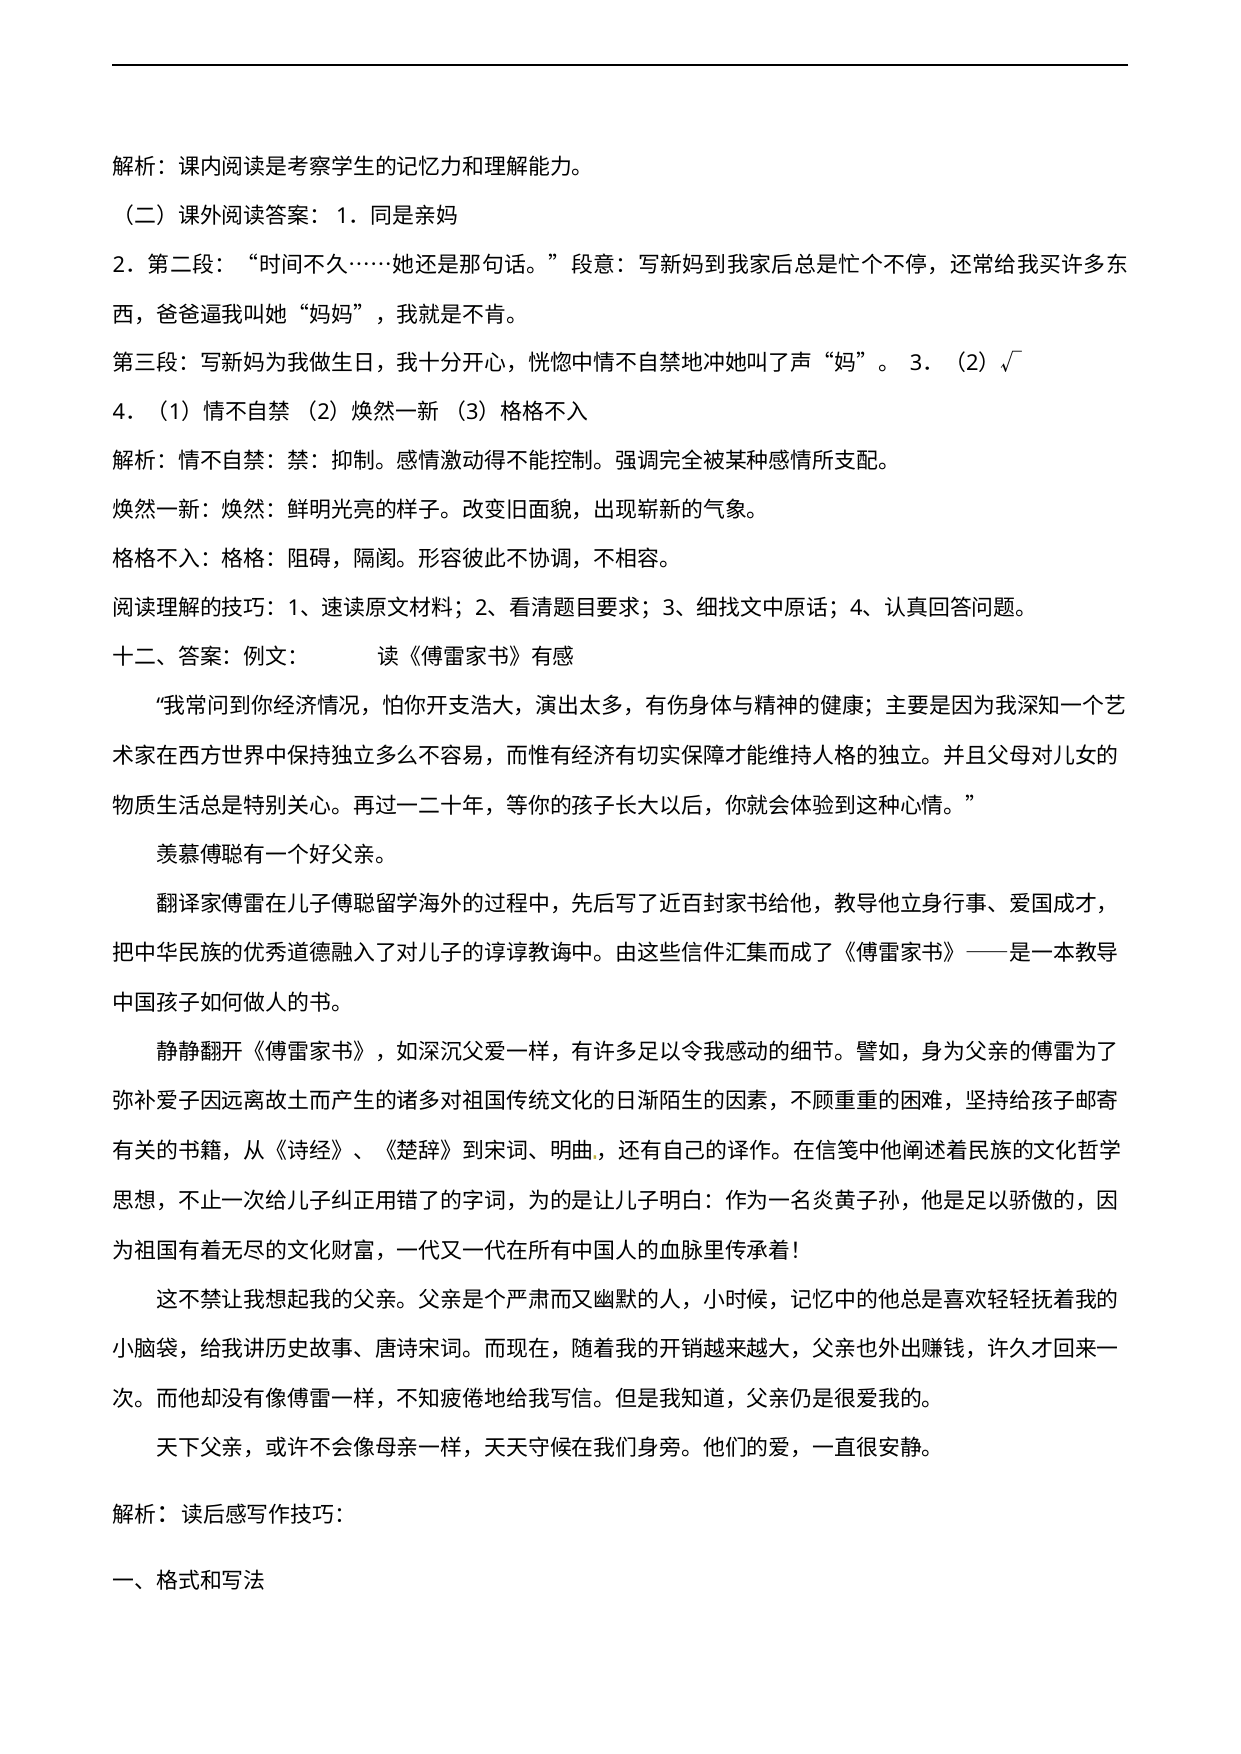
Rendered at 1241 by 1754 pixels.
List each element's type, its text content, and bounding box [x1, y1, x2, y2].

text 4．（1）情不自禁 （2）焕然一新 （3）格格不入 [112, 394, 1128, 427]
text 解析：课内阅读是考察学生的记忆力和理解能力。 [112, 148, 1128, 181]
text 静静翻开《傅雷家书》，如深沉父爱一样，有许多足以令我感动的细节。譬如，身为父亲的傅雷为了弥补爱子因远离故土而产生的诸多对祖国传统文化的日渐陌生的因素，不顾重重的困难，坚持给孩子邮寄有关的书籍，从《诗经》、《楚辞》到宋词、明曲，还有自己的译作。在信笺中他阐述着民族的文化哲学思想，不止一次给儿子纠正用错了的字词，为的是让儿子明白：作为一名炎黄子孙，他是足以骄傲的，因为祖国有着无尽的文化财富，一代又一代在所有中国人的血脉里传承着！ [112, 1033, 1128, 1265]
text 翻译家傅雷在儿子傅聪留学海外的过程中，先后写了近百封家书给他，教导他立身行事、爱国成才，把中华民族的优秀道德融入了对儿子的谆谆教诲中。由这些信件汇集而成了《傅雷家书》——是一本教导中国孩子如何做人的书。 [112, 885, 1128, 1017]
text （二）课外阅读答案： 1．同是亲妈 [112, 197, 1128, 230]
text 焕然一新：焕然：鲜明光亮的样子。改变旧面貌，出现崭新的气象。 [112, 492, 1128, 525]
text 阅读理解的技巧：1、速读原文材料；2、看清题目要求；3、细找文中原话；4、认真回答问题。 [112, 589, 1128, 623]
text 解析：情不自禁：禁：抑制。感情激动得不能控制。强调完全被某种感情所支配。 [112, 443, 1128, 476]
text 第三段：写新妈为我做生日，我十分开心，恍惚中情不自禁地冲她叫了声“妈”。 3．（2）√ [112, 345, 1128, 378]
text 解析：读后感写作技巧： [112, 1478, 1128, 1544]
text 羡慕傅聪有一个好父亲。 [112, 836, 1128, 869]
text 十二、答案：例文： 读《傅雷家书》有感 [112, 638, 1128, 672]
text 这不禁让我想起我的父亲。父亲是个严肃而又幽默的人，小时候，记忆中的他总是喜欢轻轻抚着我的小脑袋，给我讲历史故事、唐诗宋词。而现在，随着我的开销越来越大，父亲也外出赚钱，许久才回来一次。而他却没有像傅雷一样，不知疲倦地给我写信。但是我知道，父亲仍是很爱我的。 [112, 1281, 1128, 1413]
text “我常问到你经济情况，怕你开支浩大，演出太多，有伤身体与精神的健康；主要是因为我深知一个艺术家在西方世界中保持独立多么不容易，而惟有经济有切实保障才能维持人格的独立。并且父母对儿女的物质生活总是特别关心。再过一二十年，等你的孩子长大以后，你就会体验到这种心情。” [112, 687, 1128, 820]
text 格格不入：格格：阻碍，隔阂。形容彼此不协调，不相容。 [112, 541, 1128, 574]
list 格式和写法 [112, 1562, 1128, 1596]
text 2．第二段：“时间不久⋯⋯她还是那句话。”段意：写新妈到我家后总是忙个不停，还常给我买许多东西，爸爸逼我叫她“妈妈”，我就是不肯。 [112, 246, 1128, 329]
text 天下父亲，或许不会像母亲一样，天天守候在我们身旁。他们的爱，一直很安静。 [112, 1429, 1128, 1462]
